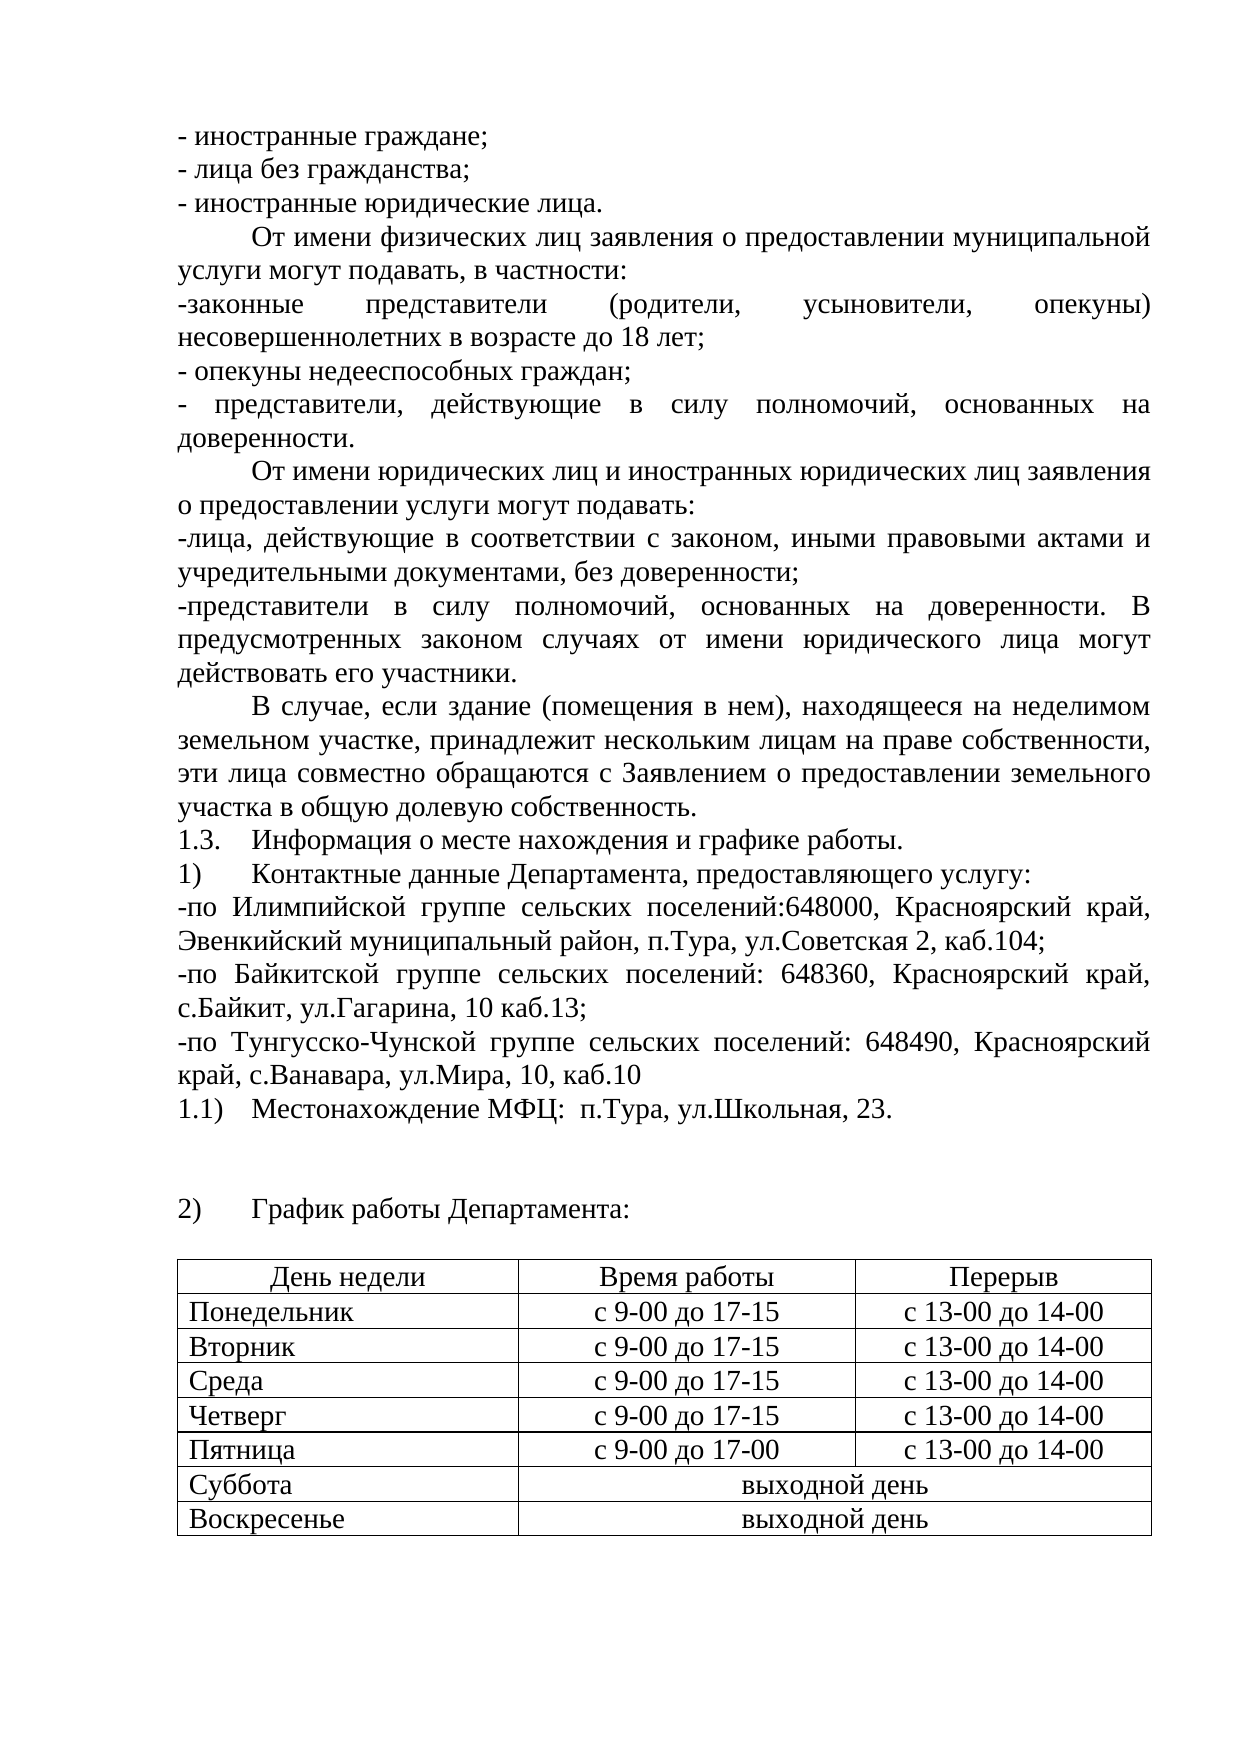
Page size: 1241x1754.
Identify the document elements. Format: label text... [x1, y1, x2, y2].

table_cell Понедельник [178, 1294, 518, 1328]
text -законные представители (родители, усыновители, опекуны) несовершеннолетних в возрасте до 18 лет; [177, 286, 1152, 353]
table_header Перерыв [856, 1260, 1151, 1293]
text От имени физических лиц заявления о предоставлении муниципальной услуги могут подавать, в частности: [177, 219, 1152, 286]
text - иностранные граждане; [177, 118, 1152, 152]
text - лица без гражданства; [177, 152, 1152, 185]
table_cell с 13-00 до 14-00 [856, 1433, 1151, 1466]
table_cell с 9-00 до 17-15 [519, 1398, 855, 1431]
text - иностранные юридические лица. [177, 185, 1152, 219]
text -по Тунгусско-Чунской группе сельских поселений: 648490, Красноярский край, с.Ванавара, ул.Мира, 10, каб.10 [177, 1024, 1152, 1091]
table_cell с 9-00 до 17-15 [519, 1363, 855, 1397]
text -по Байкитской группе сельских поселений: 648360, Красноярский край, с.Байкит, ул.Гагарина, 10 каб.13; [177, 957, 1152, 1024]
text - опекуны недееспособных граждан; [177, 353, 1152, 386]
text - представители, действующие в силу полномочий, основанных на доверенности. [177, 386, 1152, 453]
table_cell с 9-00 до 17-15 [519, 1294, 855, 1328]
table_cell Среда [178, 1363, 518, 1397]
table_cell Вторник [178, 1329, 518, 1362]
text 1.1) Местонахождение МФЦ: п.Тура, ул.Школьная, 23. [177, 1091, 1152, 1124]
table_cell с 9-00 до 17-00 [519, 1433, 855, 1466]
text В случае, если здание (помещения в нем), находящееся на неделимом земельном участке, принадлежит нескольким лицам на праве собственности, эти лица совместно обращаются с Заявлением о предоставлении земельного участка в общую долевую собственность. [177, 688, 1152, 822]
table_cell с 13-00 до 14-00 [856, 1294, 1151, 1328]
table_cell выходной день [519, 1467, 1151, 1501]
table_cell с 13-00 до 14-00 [856, 1329, 1151, 1362]
table_cell Суббота [178, 1467, 518, 1501]
table_header Время работы [519, 1260, 855, 1293]
table_cell выходной день [519, 1502, 1151, 1535]
table_header День недели [178, 1260, 518, 1293]
table_cell Пятница [178, 1433, 518, 1466]
table_cell с 13-00 до 14-00 [856, 1398, 1151, 1431]
list Информация о месте нахождения и графике работы. [177, 822, 1152, 856]
table_cell Четверг [178, 1398, 518, 1431]
table_cell с 13-00 до 14-00 [856, 1363, 1151, 1397]
text -представители в силу полномочий, основанных на доверенности. В предусмотренных законом случаях от имени юридического лица могут действовать его участники. [177, 588, 1152, 688]
text 1) Контактные данные Департамента, предоставляющего услугу: [177, 856, 1152, 889]
text -лица, действующие в соответствии с законом, иными правовыми актами и учредительными документами, без доверенности; [177, 521, 1152, 588]
table_cell с 9-00 до 17-15 [519, 1329, 855, 1362]
text От имени юридических лиц и иностранных юридических лиц заявления о предоставлении услуги могут подавать: [177, 453, 1152, 521]
text -по Илимпийской группе сельских поселений:648000, Красноярский край, Эвенкийский муниципальный район, п.Тура, ул.Советская 2, каб.104; [177, 889, 1152, 957]
table_cell Воскресенье [178, 1502, 518, 1535]
text 2) График работы Департамента: [177, 1191, 1152, 1225]
